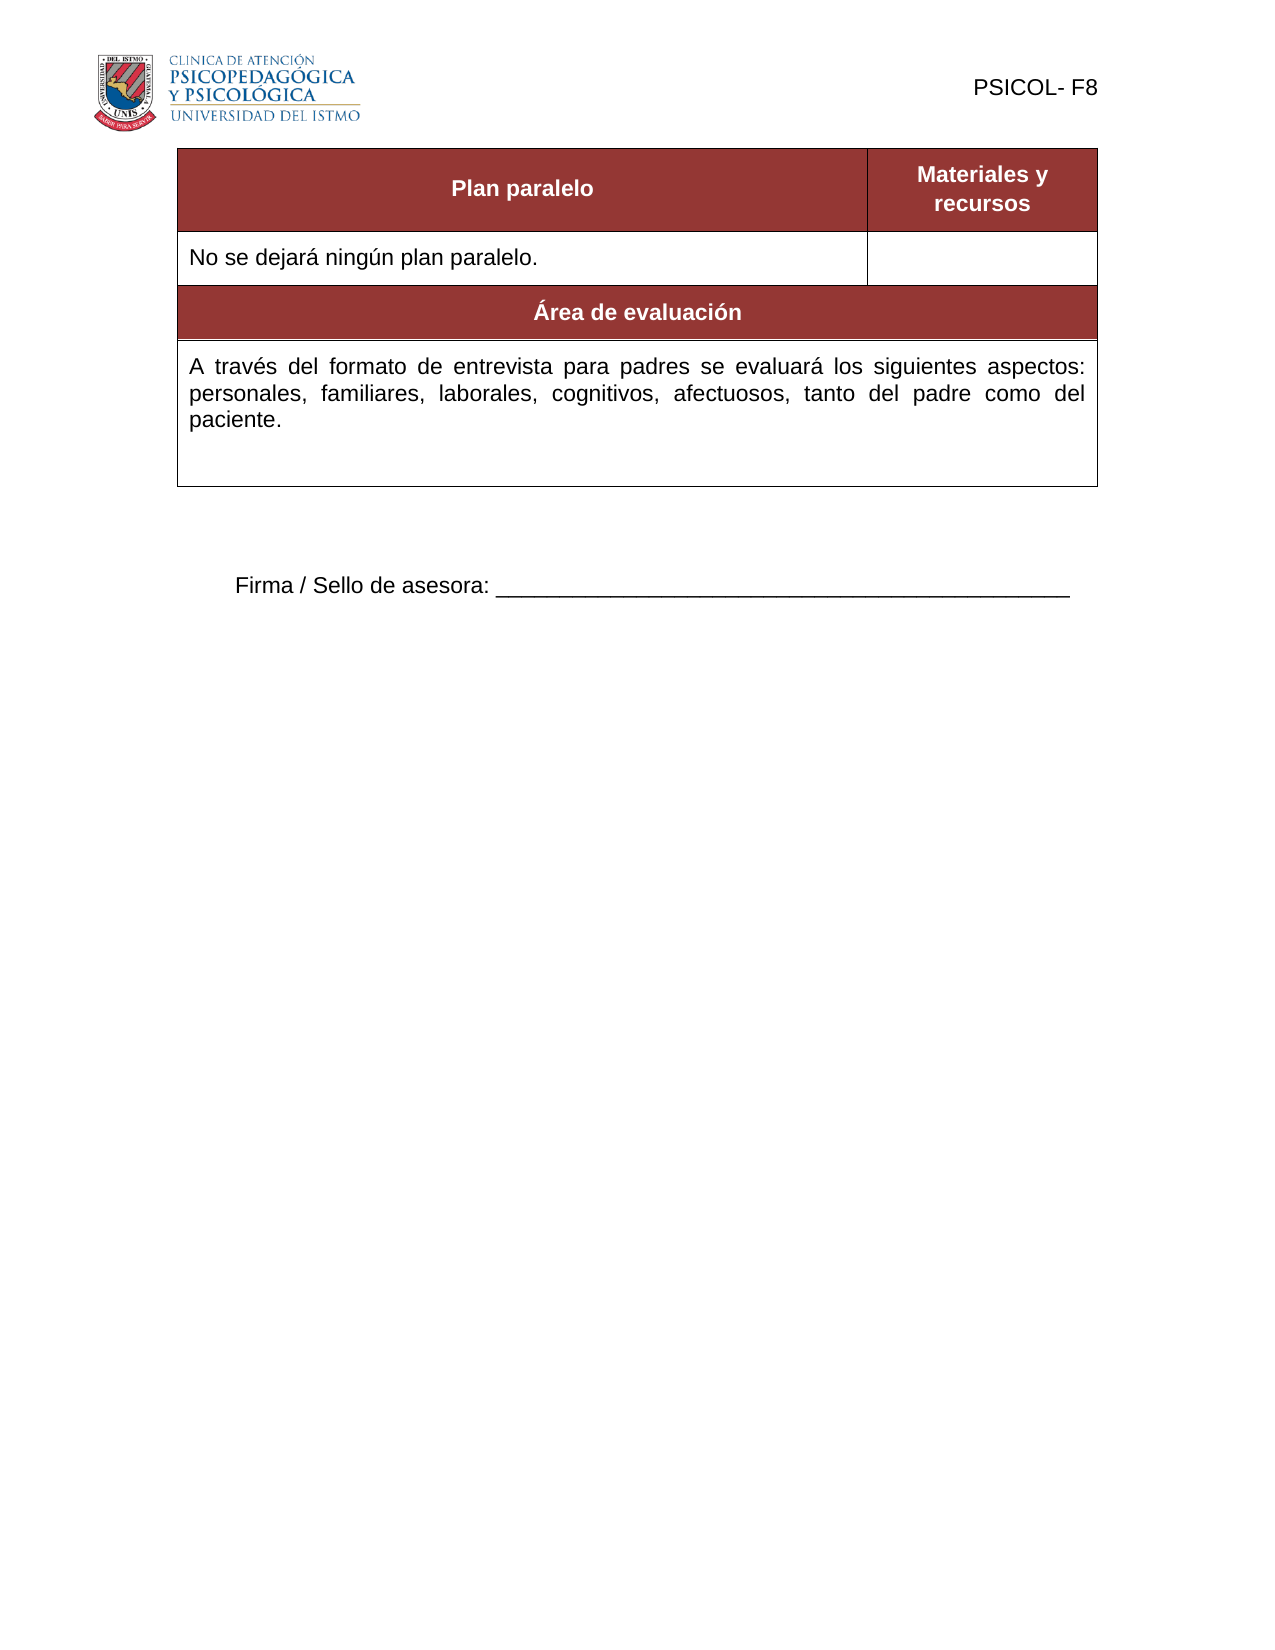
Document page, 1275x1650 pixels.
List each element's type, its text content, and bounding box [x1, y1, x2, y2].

table_cell Plan paralelo [178, 149, 867, 231]
table_cell Área de evaluación [178, 286, 1097, 339]
table_cell [868, 232, 1097, 285]
table_cell A través del formato de entrevista para padres se evaluará los siguientes aspectos: personales, familiares, laborales, cognitivos, afectuosos, tanto del padre como del paciente. [178, 341, 1097, 486]
table_cell No se dejará ningún plan paralelo. [178, 232, 867, 285]
table_cell Materiales y recursos [868, 149, 1097, 231]
text Firma / Sello de asesora: _____________________________________________ [177, 572, 1127, 599]
picture [42, 25, 422, 166]
